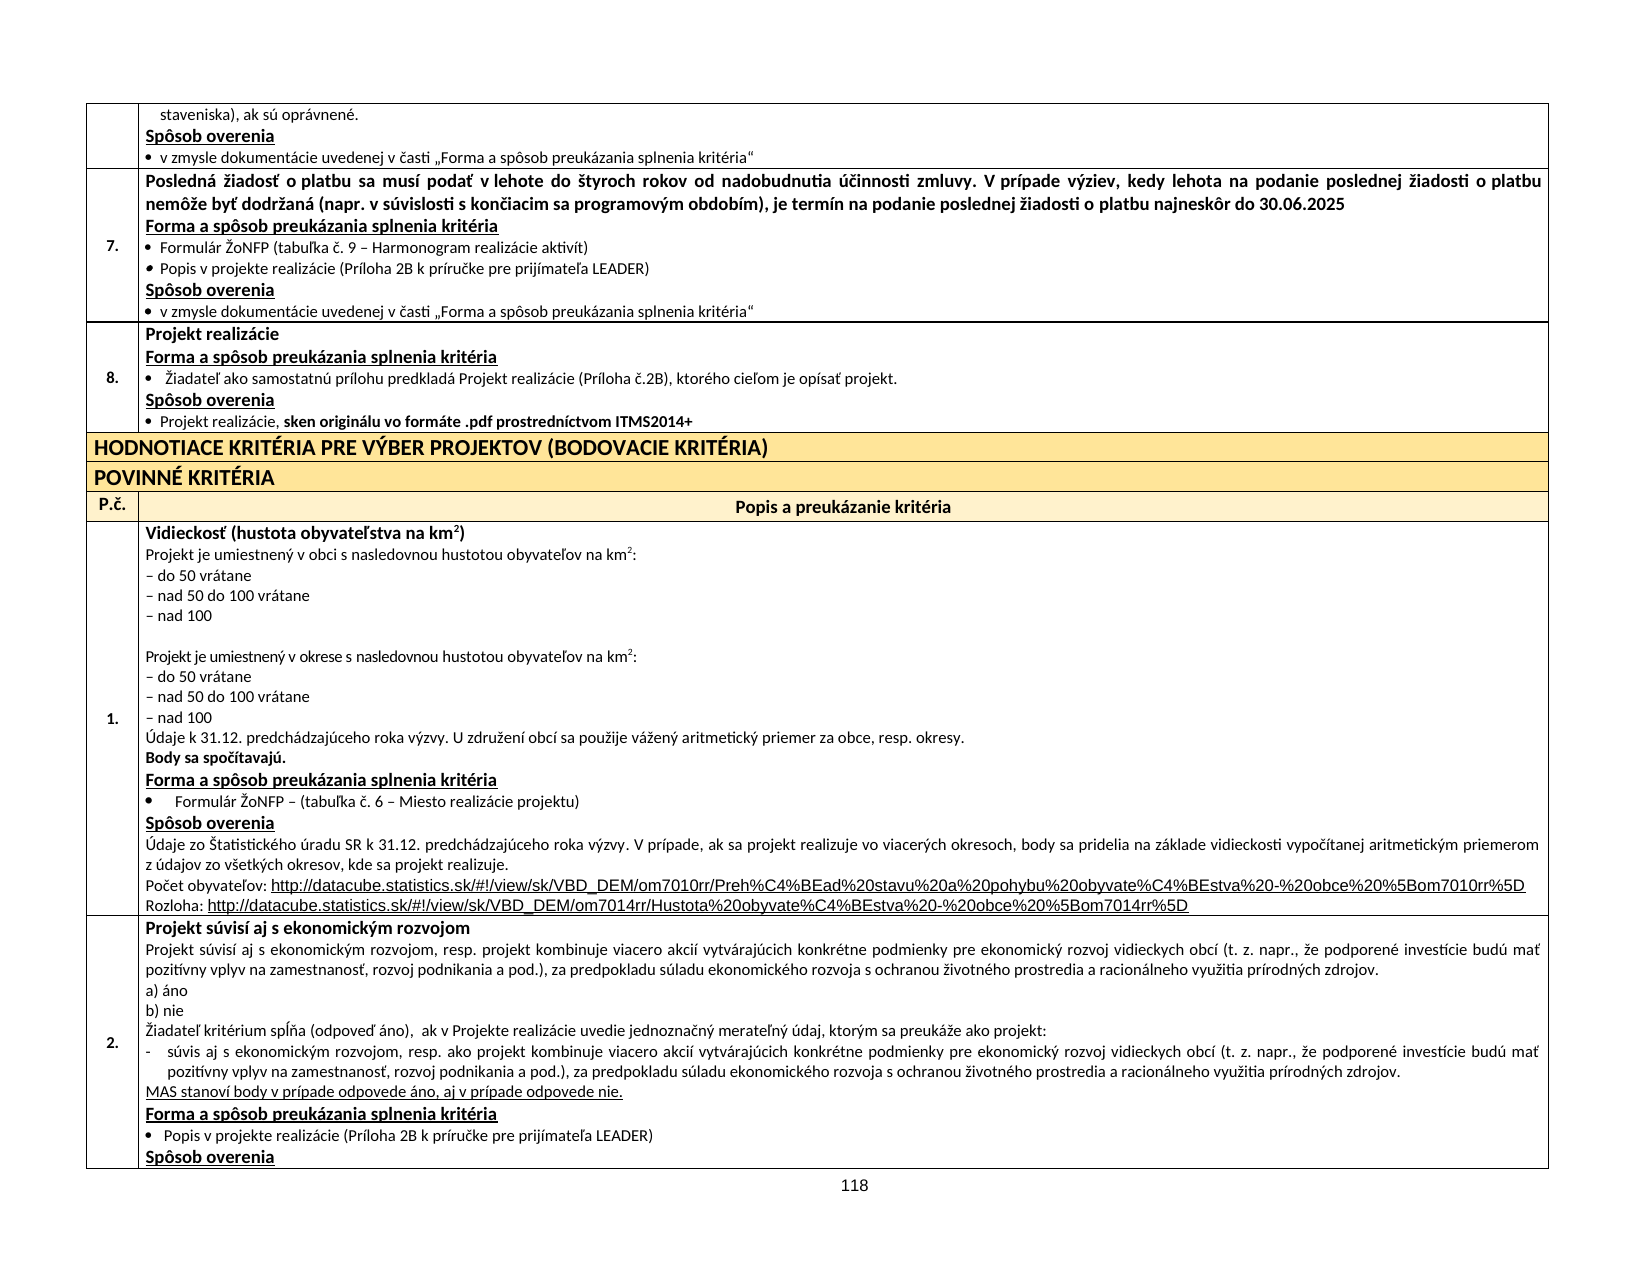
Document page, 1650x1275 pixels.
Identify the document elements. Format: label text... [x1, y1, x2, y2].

table_cell 1. [87, 522, 138, 915]
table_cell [139, 104, 1548, 168]
table_cell Popis a preukázanie kritéria [139, 492, 1548, 521]
table_cell HODNOTIACE KRITÉRIA PRE VÝBER PROJEKTOV (BODOVACIE KRITÉRIA) [87, 433, 1548, 461]
table_cell Projekt realizácie Forma a spôsob preukázania splnenia kritéria Žiadateľ ako samostatnú prílohu predkladá Projekt realizácie (Príloha č.2B), ktorého cieľom je opísať projekt. Spôsob overenia Projekt realizácie, sken originálu vo formáte .pdf prostredníctvom ITMS2014+ [139, 323, 1548, 432]
table_cell 6. [87, 104, 138, 168]
table_cell 2. [87, 916, 138, 1168]
table_cell P.č. [87, 492, 138, 521]
table_cell Vidieckosť (hustota obyvateľstva na km2) Projekt je umiestnený v obci s nasledovnou hustotou obyvateľov na km2: – do 50 vrátane – nad 50 do 100 vrátane – nad 100 Projekt je umiestnený v okrese s nasledovnou hustotou obyvateľov na km2: – do 50 vrátane – nad 50 do 100 vrátane – nad 100 Údaje k 31.12. predchádzajúceho roka výzvy. U združení obcí sa použije vážený aritmetický priemer za obce, resp. okresy. Body sa spočítavajú. Forma a spôsob preukázania splnenia kritéria Formulár ŽoNFP – (tabuľka č. 6 – Miesto realizácie projektu) Spôsob overenia Údaje zo Štatistického úradu SR k 31.12. predchádzajúceho roka výzvy. V prípade, ak sa projekt realizuje vo viacerých okresoch, body sa pridelia na základe vidieckosti vypočítanej aritmetickým priemerom z údajov zo všetkých okresov, kde sa projekt realizuje. Počet obyvateľov: http://datacube.statistics.sk/#!/view/sk/VBD_DEM/om7010rr/Preh%C4%BEad%20stavu%20a%20pohybu%20obyvate%C4%BEstva%20-%20obce%20%5Bom7010rr%5D Rozloha: http://datacube.statistics.sk/#!/view/sk/VBD_DEM/om7014rr/Hustota%20obyvate%C4%BEstva%20-%20obce%20%5Bom7014rr%5D [139, 522, 1548, 915]
table_cell Posledná žiadosť o platbu sa musí podať v lehote do štyroch rokov od nadobudnutia účinnosti zmluvy. V prípade výziev, kedy lehota na podanie poslednej žiadosti o platbu nemôže byť dodržaná (napr. v súvislosti s končiacim sa programovým obdobím), je termín na podanie poslednej žiadosti o platbu najneskôr do 30.06.2025 Forma a spôsob preukázania splnenia kritéria Formulár ŽoNFP (tabuľka č. 9 – Harmonogram realizácie aktivít) Popis v projekte realizácie (Príloha 2B k príručke pre prijímateľa LEADER) Spôsob overenia v zmysle dokumentácie uvedenej v časti „Forma a spôsob preukázania splnenia kritéria“ [139, 169, 1548, 321]
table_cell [139, 916, 1548, 1168]
table_cell POVINNÉ KRITÉRIA [87, 462, 1548, 491]
table_cell 7. [87, 169, 138, 321]
table_cell 8. [87, 323, 138, 432]
